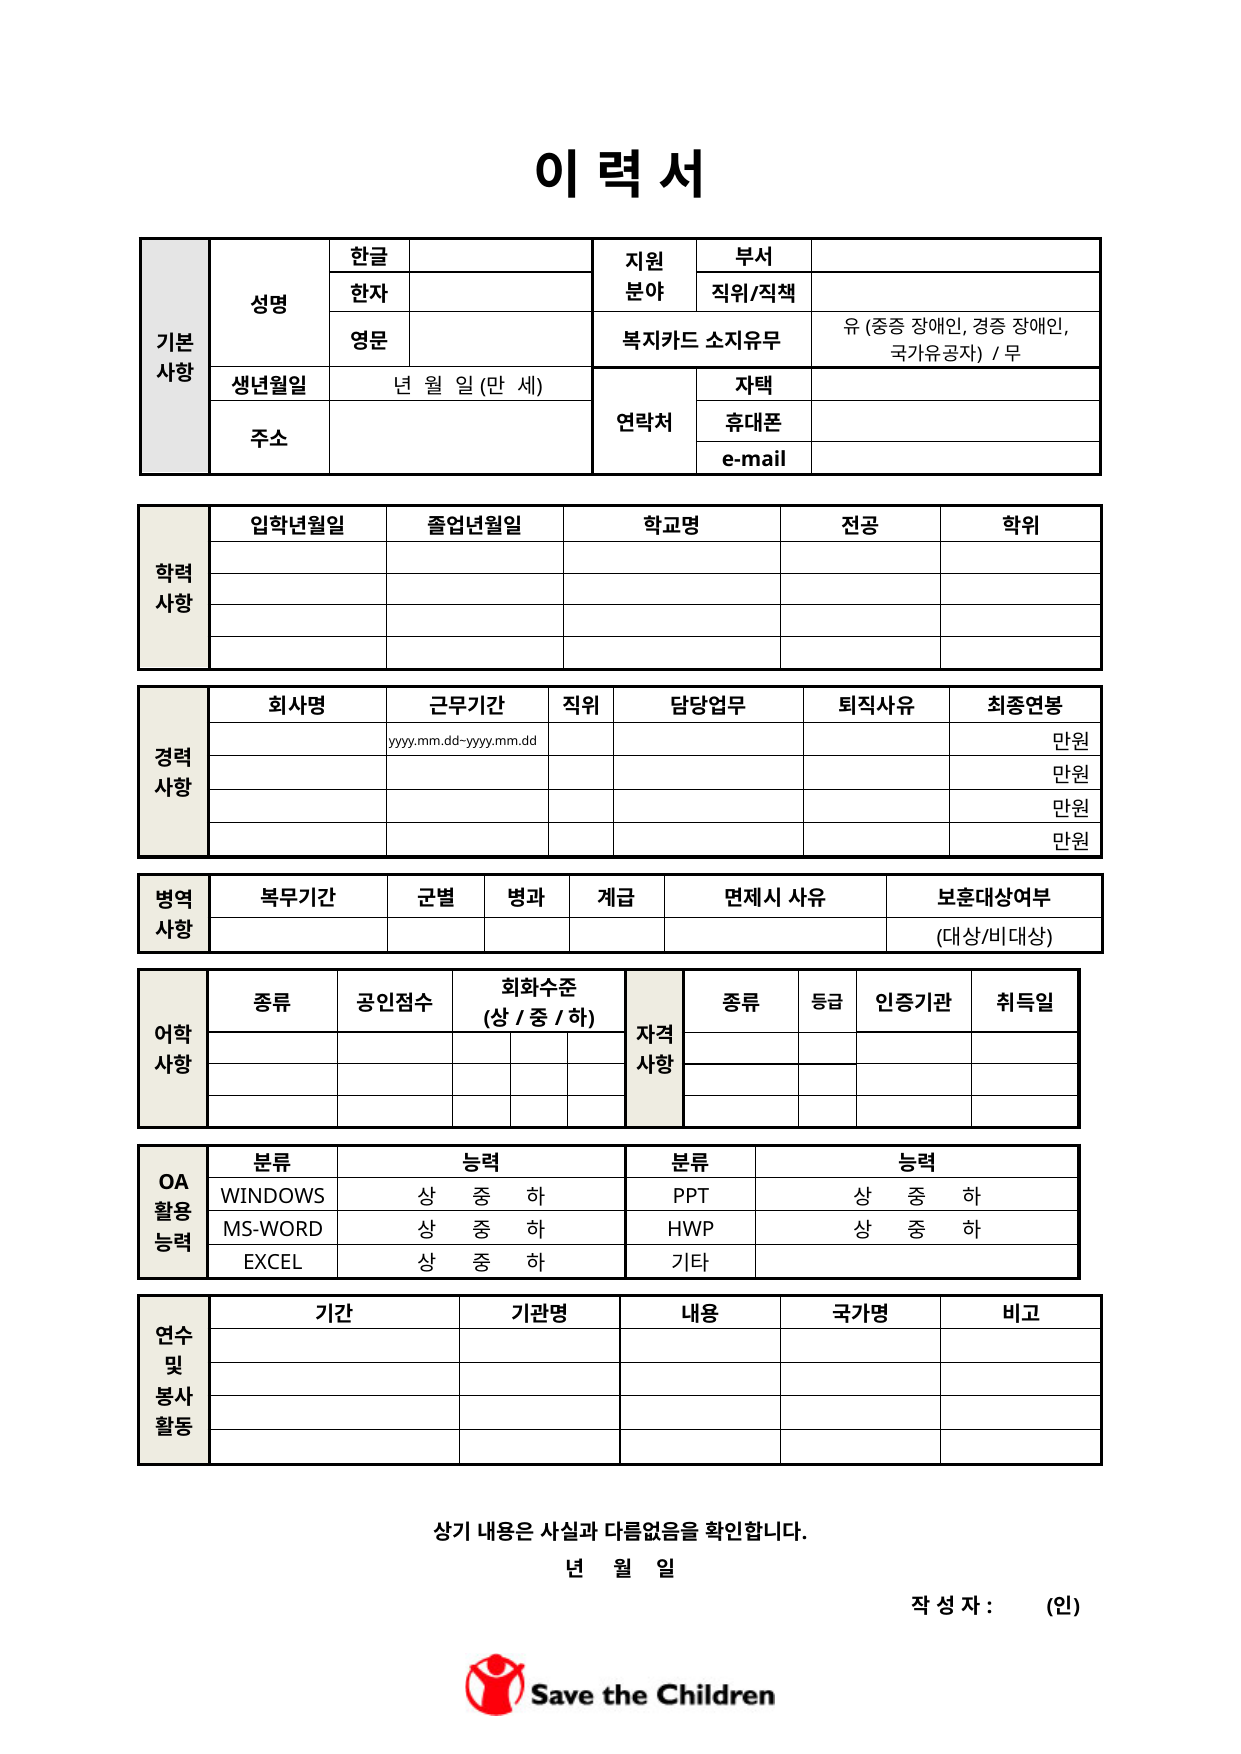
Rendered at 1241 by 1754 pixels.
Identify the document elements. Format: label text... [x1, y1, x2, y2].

table_header 자격사항 [627, 971, 682, 1126]
table_header 능력 [756, 1147, 1077, 1177]
table_cell [972, 1033, 1077, 1063]
table_header 학력사항 [140, 507, 208, 667]
table_cell [804, 756, 949, 789]
table_cell [941, 574, 1100, 604]
table_cell [941, 637, 1100, 667]
table_header 학교명 [564, 507, 780, 541]
table_cell [211, 1396, 459, 1429]
table_header 분류 [209, 1147, 337, 1177]
table_cell [453, 1096, 510, 1126]
table_header 군별 [388, 876, 484, 917]
table_cell [781, 574, 940, 604]
table_header 복무기간 [211, 876, 387, 917]
table_header 비고 [941, 1297, 1100, 1328]
table_cell [511, 1096, 567, 1126]
table_cell [549, 790, 613, 822]
table_cell [799, 1096, 856, 1126]
table_header 성명 [211, 240, 329, 366]
table_cell [812, 369, 1099, 400]
table_cell yyyy.mm.dd~yyyy.mm.dd [387, 723, 548, 755]
table_header 병역사항 [140, 876, 208, 951]
table_cell WINDOWS [209, 1178, 337, 1210]
table_cell [330, 401, 591, 472]
table_header 종류 [209, 971, 337, 1031]
table_cell [211, 574, 386, 604]
table_header 학위 [941, 507, 1100, 541]
table_cell [941, 605, 1100, 636]
table_cell [564, 605, 780, 636]
table_cell (대상/비대상) [887, 918, 1101, 951]
table_cell [211, 605, 386, 636]
table_cell [549, 756, 613, 789]
table_cell [614, 723, 803, 755]
text 이 력 서 [150, 133, 1090, 208]
table_cell [210, 790, 386, 822]
table_cell 상 중 하 [756, 1211, 1077, 1243]
table_cell [211, 918, 387, 951]
table_cell [621, 1430, 780, 1463]
table_cell [388, 918, 484, 951]
table_cell [387, 542, 563, 573]
table_header 국가명 [781, 1297, 940, 1328]
table_cell [804, 790, 949, 822]
table_cell 상 중 하 [338, 1178, 624, 1210]
table_header 등급 [799, 971, 856, 1031]
table_cell 연락처 [594, 369, 696, 472]
table_cell 영문 [330, 312, 409, 366]
table_cell [410, 273, 591, 311]
table_cell [812, 273, 1099, 311]
table_cell [453, 1064, 510, 1094]
table_header 공인점수 [338, 971, 452, 1031]
table_cell [211, 1430, 459, 1463]
table_cell [564, 637, 780, 667]
table_cell 유 (중증 장애인, 경증 장애인, 국가유공자) / 무 [812, 312, 1099, 366]
table_cell [941, 1329, 1100, 1362]
table_cell [564, 574, 780, 604]
table_cell [549, 823, 613, 855]
table_cell 주소 [211, 401, 329, 472]
table_cell [781, 605, 940, 636]
table_cell [799, 1065, 856, 1094]
table_cell [453, 1033, 510, 1063]
text 상기 내용은 사실과 다름없음을 확인합니다. [150, 1515, 1090, 1545]
table_header 부서 [697, 240, 811, 271]
table_cell 상 중 하 [338, 1211, 624, 1243]
table_cell [570, 918, 664, 951]
table_cell [812, 442, 1099, 472]
table_cell HWP [627, 1211, 755, 1243]
table_cell [568, 1096, 624, 1126]
table_cell [781, 1396, 940, 1429]
table_header 직위 [549, 688, 613, 722]
table_header 경력사항 [140, 688, 207, 855]
table_cell [209, 1064, 337, 1094]
table_header 어학사항 [140, 971, 206, 1126]
table_cell [210, 756, 386, 789]
table_header 근무기간 [387, 688, 548, 722]
table_cell [972, 1096, 1077, 1126]
table_cell [941, 1363, 1100, 1395]
table_header [410, 240, 591, 271]
table_cell [460, 1363, 619, 1395]
table_header 취득일 [972, 971, 1077, 1031]
table_cell 만원 [950, 756, 1100, 789]
table_header 담당업무 [614, 688, 803, 722]
table_header 보훈대상여부 [887, 876, 1101, 917]
table_cell [614, 823, 803, 855]
table_cell [568, 1064, 624, 1094]
table_cell [568, 1033, 624, 1063]
table_cell [511, 1033, 567, 1063]
table_cell [387, 637, 563, 667]
table_cell [781, 1363, 940, 1395]
table_cell [857, 1064, 971, 1094]
table_cell [387, 790, 548, 822]
table_cell [799, 1033, 856, 1063]
table_header 최종연봉 [950, 688, 1100, 722]
table_header 퇴직사유 [804, 688, 949, 722]
table_cell [621, 1396, 780, 1429]
table_header 회화수준 (상 / 중 / 하) [453, 971, 624, 1031]
table_header 병과 [485, 876, 569, 917]
table_cell [460, 1396, 619, 1429]
table_cell [614, 790, 803, 822]
table_cell 휴대폰 [697, 401, 811, 441]
table_cell [781, 1329, 940, 1362]
table_cell 복지카드 소지유무 [594, 312, 811, 366]
table_cell [460, 1329, 619, 1362]
table_cell 자택 [697, 369, 811, 400]
table_cell [804, 823, 949, 855]
table_header 내용 [621, 1297, 780, 1328]
table_header 연수 및 봉사활동 [140, 1297, 208, 1463]
table_cell [338, 1033, 452, 1063]
table_cell 상 중 하 [338, 1245, 624, 1277]
table_cell [812, 401, 1099, 441]
table_cell [756, 1245, 1077, 1277]
table_cell [857, 1033, 971, 1063]
table_cell [781, 637, 940, 667]
table_header 회사명 [210, 688, 386, 722]
table_cell [564, 542, 780, 573]
table_header 졸업년월일 [387, 507, 563, 541]
table_cell [209, 1096, 337, 1126]
table_cell 상 중 하 [756, 1178, 1077, 1210]
table_header 기간 [211, 1297, 459, 1328]
table_cell [511, 1064, 567, 1094]
table_cell [485, 918, 569, 951]
table_cell e-mail [697, 442, 811, 472]
table_cell [614, 756, 803, 789]
table_cell [211, 1329, 459, 1362]
table_cell [387, 605, 563, 636]
table_cell [211, 637, 386, 667]
table_cell [781, 1430, 940, 1463]
table_header OA 활용능력 [140, 1147, 206, 1277]
table_header 입학년월일 [211, 507, 386, 541]
table_cell [387, 574, 563, 604]
table_cell [621, 1363, 780, 1395]
table_cell PPT [627, 1178, 755, 1210]
table_cell [211, 542, 386, 573]
table_cell [338, 1096, 452, 1126]
table_cell [941, 1396, 1100, 1429]
table_cell [972, 1064, 1077, 1094]
table_cell [665, 918, 886, 951]
table_cell 만원 [950, 823, 1100, 855]
table_cell 만원 [950, 723, 1100, 755]
table_header 면제시 사유 [665, 876, 886, 917]
table_cell [685, 1096, 798, 1126]
table_header 인증기관 [857, 971, 971, 1031]
table_cell 만원 [950, 790, 1100, 822]
table_cell [941, 542, 1100, 573]
table_cell [685, 1065, 798, 1094]
table_cell [410, 312, 591, 366]
table_cell [857, 1096, 971, 1126]
table_header 지원 분야 [594, 240, 696, 311]
table_cell [210, 723, 386, 755]
table_cell [804, 723, 949, 755]
table_cell 한자 [330, 273, 409, 311]
table_header [812, 240, 1099, 271]
table_cell [338, 1064, 452, 1094]
table_cell [210, 823, 386, 855]
table_cell EXCEL [209, 1245, 337, 1277]
table_cell [211, 1363, 459, 1395]
table_cell MS-WORD [209, 1211, 337, 1243]
table_cell [941, 1430, 1100, 1463]
table_header 한글 [330, 240, 409, 271]
picture [465, 1653, 775, 1716]
table_header 기관명 [460, 1297, 619, 1328]
table_cell 직위/직책 [697, 273, 811, 311]
table_cell [209, 1033, 337, 1063]
table_cell [781, 542, 940, 573]
table_cell [549, 723, 613, 755]
table_cell [685, 1033, 798, 1063]
table_cell 생년월일 [211, 367, 329, 400]
text 년 월 일 [150, 1552, 1090, 1582]
table_cell [387, 823, 548, 855]
table_header 분류 [627, 1147, 755, 1177]
table_cell [387, 756, 548, 789]
table_cell 년 월 일 (만 세) [330, 367, 591, 400]
table_header 전공 [781, 507, 940, 541]
table_header 능력 [338, 1147, 624, 1177]
text 작 성 자 : (인) [150, 1589, 1080, 1619]
table_cell [621, 1329, 780, 1362]
table_header 기본 사항 [142, 240, 208, 472]
table_header 계급 [570, 876, 664, 917]
table_header 종류 [685, 971, 798, 1031]
table_cell 기타 [627, 1245, 755, 1277]
table_cell [460, 1430, 619, 1463]
